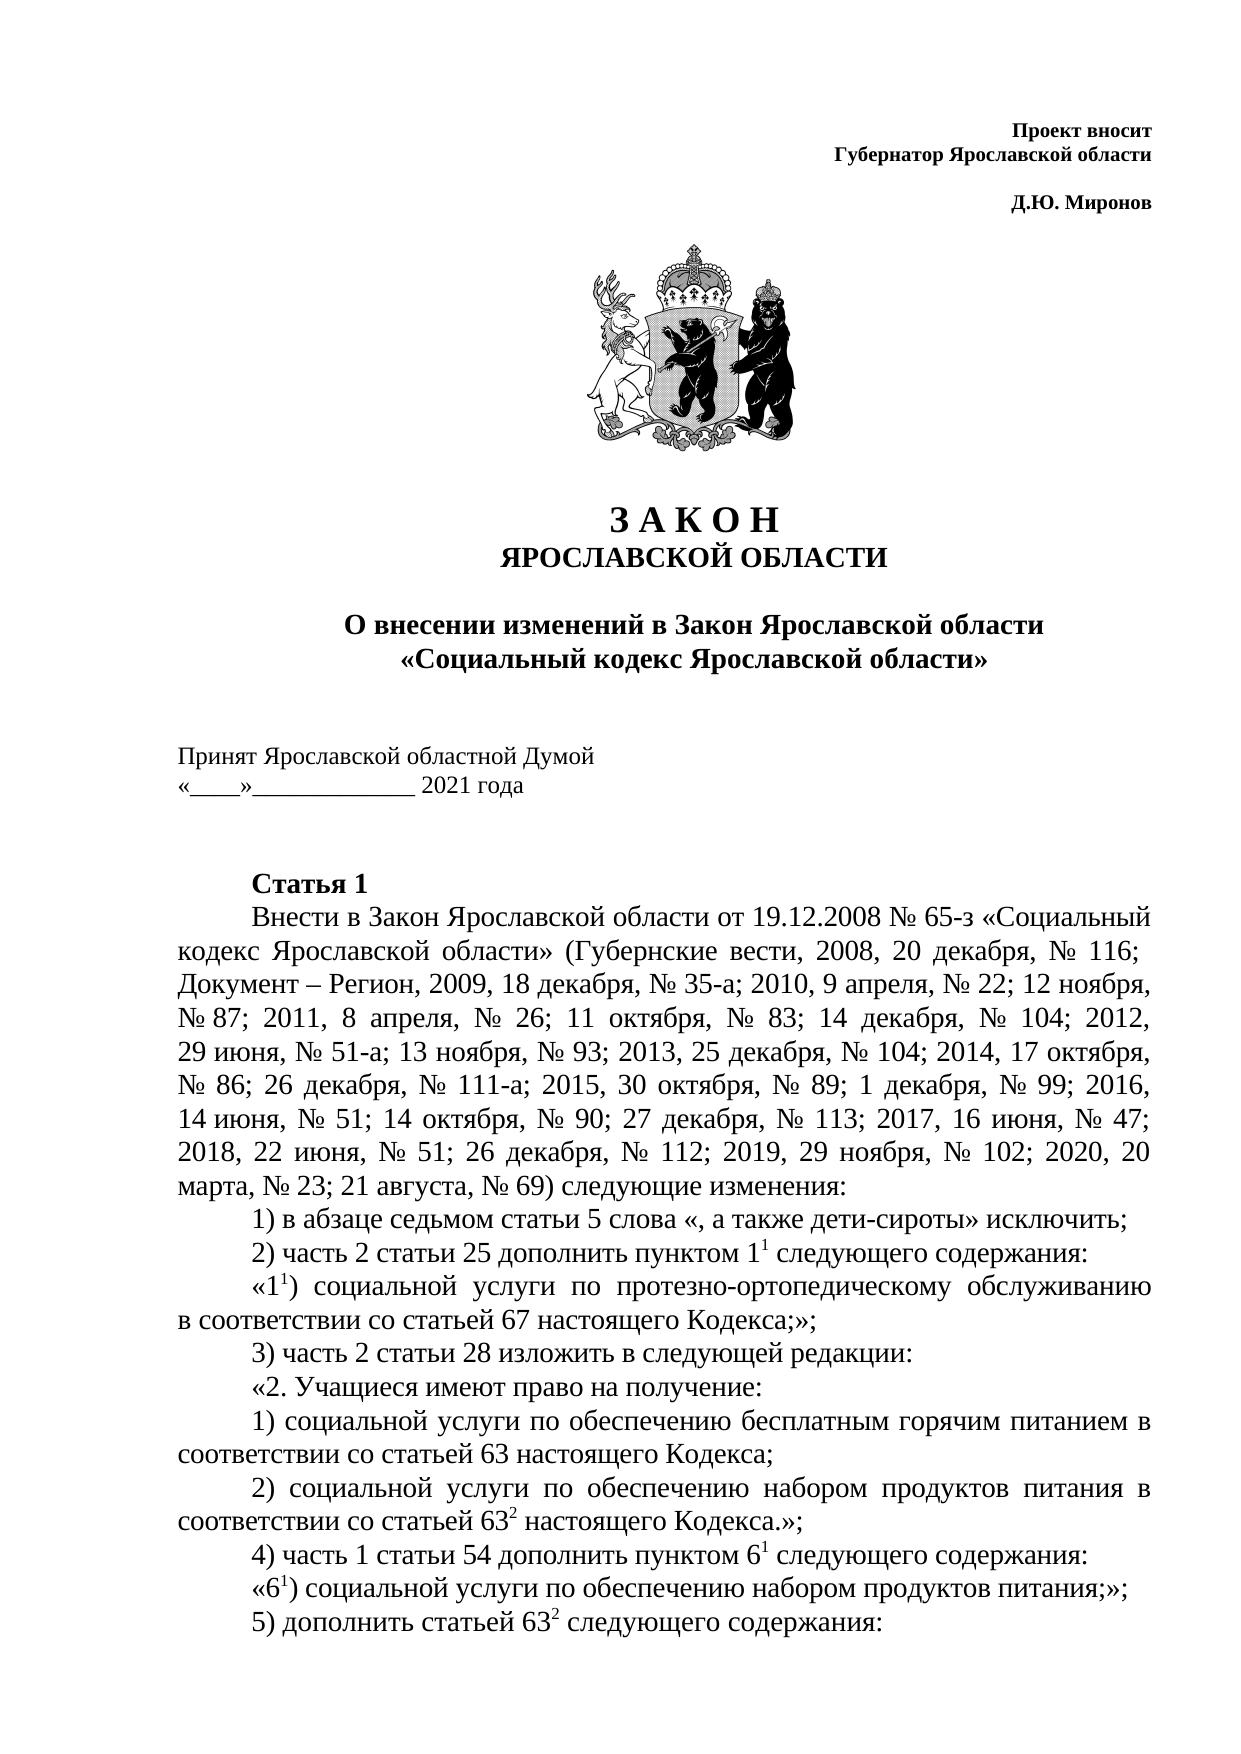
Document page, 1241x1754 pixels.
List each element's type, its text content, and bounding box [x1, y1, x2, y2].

text Внести в Закон Ярославской области от 19.12.2008 № 65-з «Социальный кодекс Ярославской области» (Губернские вести, 2008, 20 декабря, № 116; Документ – Регион, 2009, 18 декабря, № 35-а; 2010, 9 апреля, № 22; 12 ноября, № 87; 2011, 8 апреля, № 26; 11 октября, № 83; 14 декабря, № 104; 2012, 29 июня, № 51-а; 13 ноября, № 93; 2013, 25 декабря, № 104; 2014, 17 октября, № 86; 26 декабря, № 111-а; 2015, 30 октября, № 89; 1 декабря, № 99; 2016, 14 июня, № 51; 14 октября, № 90; 27 декабря, № 113; 2017, 16 июня, № 47; 2018, 22 июня, № 51; 26 декабря, № 112; 2019, 29 ноября, № 102; 2020, 20 марта, № 23; 21 августа, № 69) следующие изменения: [177, 899, 1152, 1201]
text ЯРОСЛАВСКОЙ ОБЛАСТИ [177, 540, 1152, 574]
text 2) социальной услуги по обеспечению набором продуктов питания в соответствии со статьей 632 настоящего Кодекса.»; [177, 1470, 1152, 1537]
text Статья 1 [177, 866, 1152, 899]
text З А К О Н [177, 497, 1152, 540]
text 4) часть 1 статьи 54 дополнить пунктом 61 следующего содержания: [177, 1537, 1152, 1570]
text 5) дополнить статьей 632 следующего содержания: [177, 1604, 1152, 1637]
text «Социальный кодекс Ярославской области» [177, 641, 1152, 674]
text 1) социальной услуги по обеспечению бесплатным горячим питанием в соответствии со статьей 63 настоящего Кодекса; [177, 1403, 1152, 1470]
text «61) социальной услуги по обеспечению набором продуктов питания;»; [177, 1570, 1152, 1604]
text «2. Учащиеся имеют право на получение: [177, 1369, 1152, 1403]
picture [581, 238, 807, 464]
text 3) часть 2 статьи 28 изложить в следующей редакции: [177, 1336, 1152, 1369]
text «11) социальной услуги по протезно-ортопедическому обслуживанию в соответствии со статьей 67 настоящего Кодекса;»; [177, 1268, 1152, 1336]
text Проект вносит [177, 118, 1152, 142]
text Д.Ю. Миронов [177, 190, 1152, 214]
text 1) в абзаце седьмом статьи 5 слова «, а также дети-сироты» исключить; [177, 1201, 1152, 1235]
text «____»_____________ 2021 года [177, 770, 1152, 799]
text О внесении изменений в Закон Ярославской области [177, 607, 1152, 641]
text 2) часть 2 статьи 25 дополнить пунктом 11 следующего содержания: [177, 1235, 1152, 1268]
text Губернатор Ярославской области [177, 142, 1152, 166]
text Принят Ярославской областной Думой [177, 741, 1152, 770]
